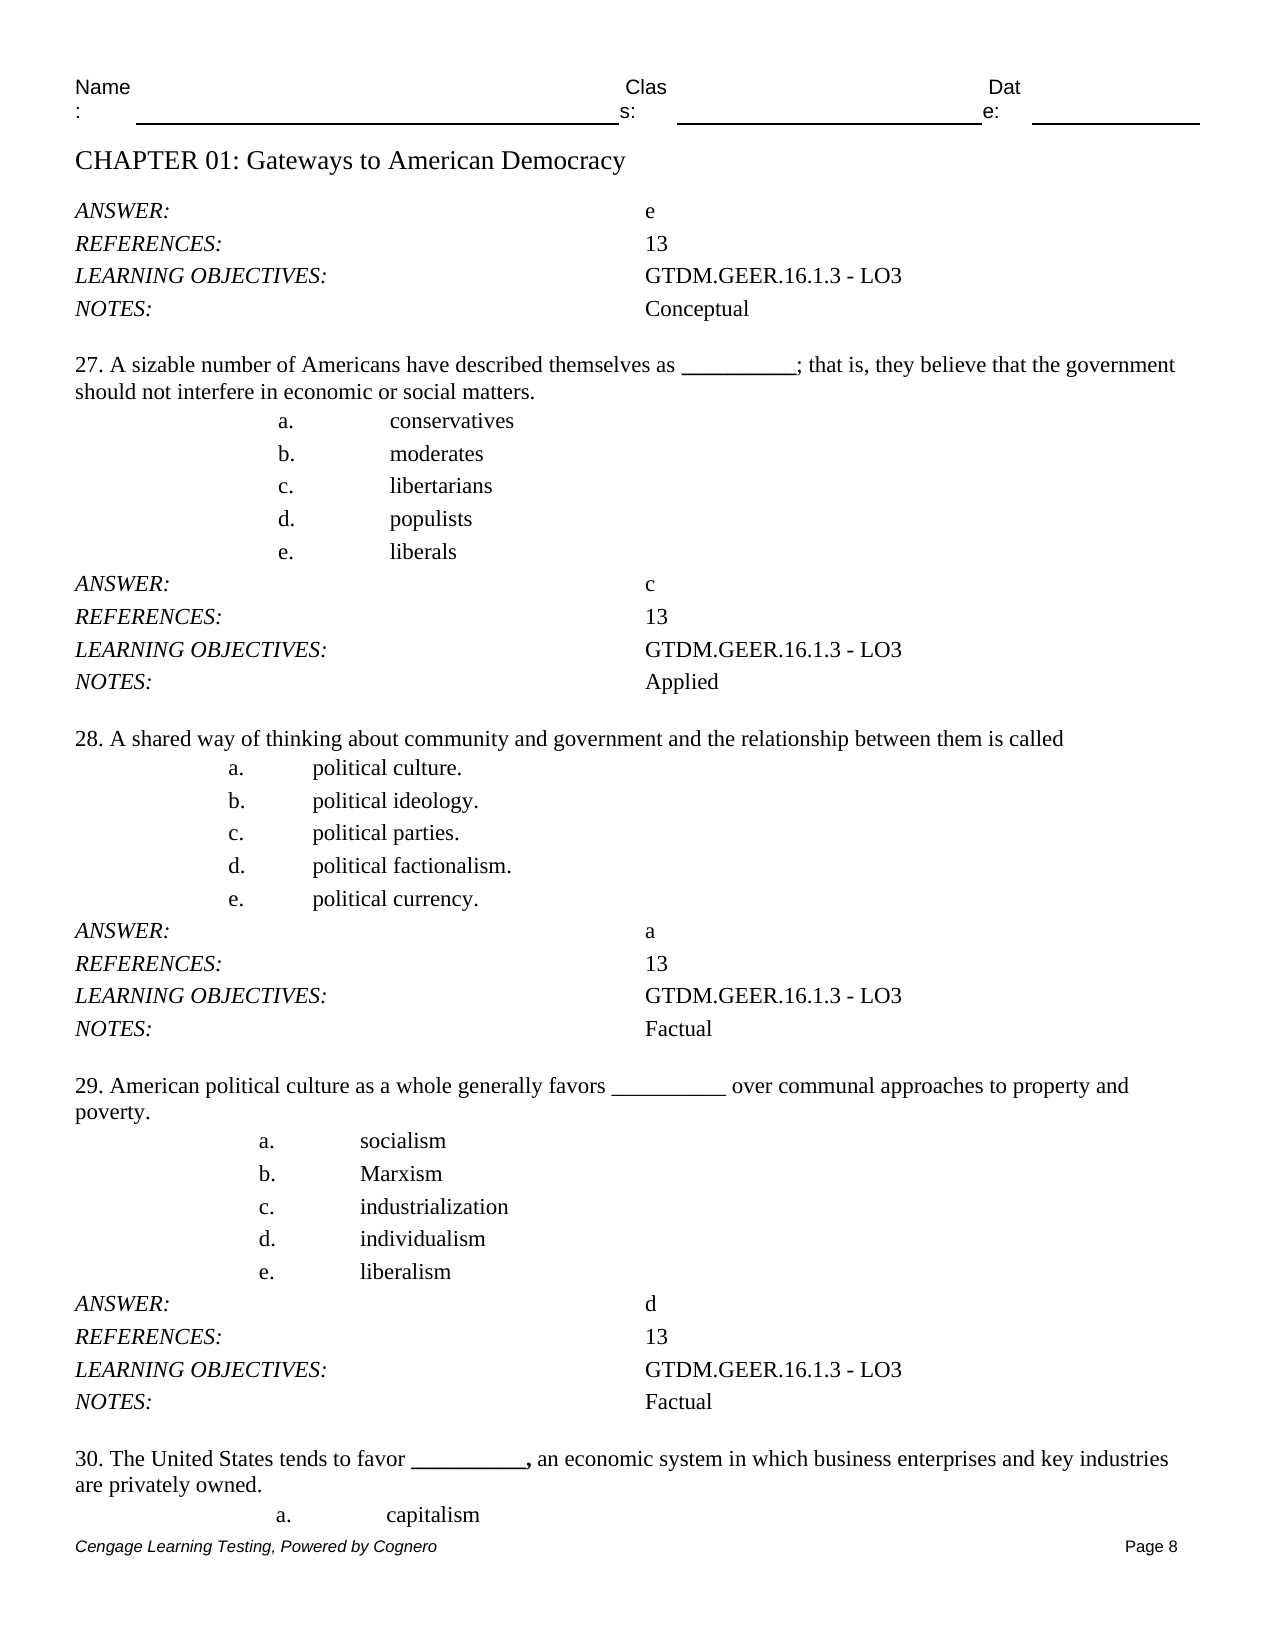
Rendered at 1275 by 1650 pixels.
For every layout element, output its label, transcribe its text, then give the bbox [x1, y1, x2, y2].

table_header 27. A sizable number of Americans have described themselves as __________; that is, they believe that the government should not interfere in economic or social matters. [75, 404, 1200, 698]
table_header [75, 194, 1200, 324]
table_header 29. American political culture as a whole generally favors __________ over communal approaches to property and poverty. [75, 1124, 1200, 1418]
table_header 28. ​A shared way of thinking about community and government and the relationship between them is called [75, 751, 1200, 1045]
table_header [75, 1498, 1200, 1530]
